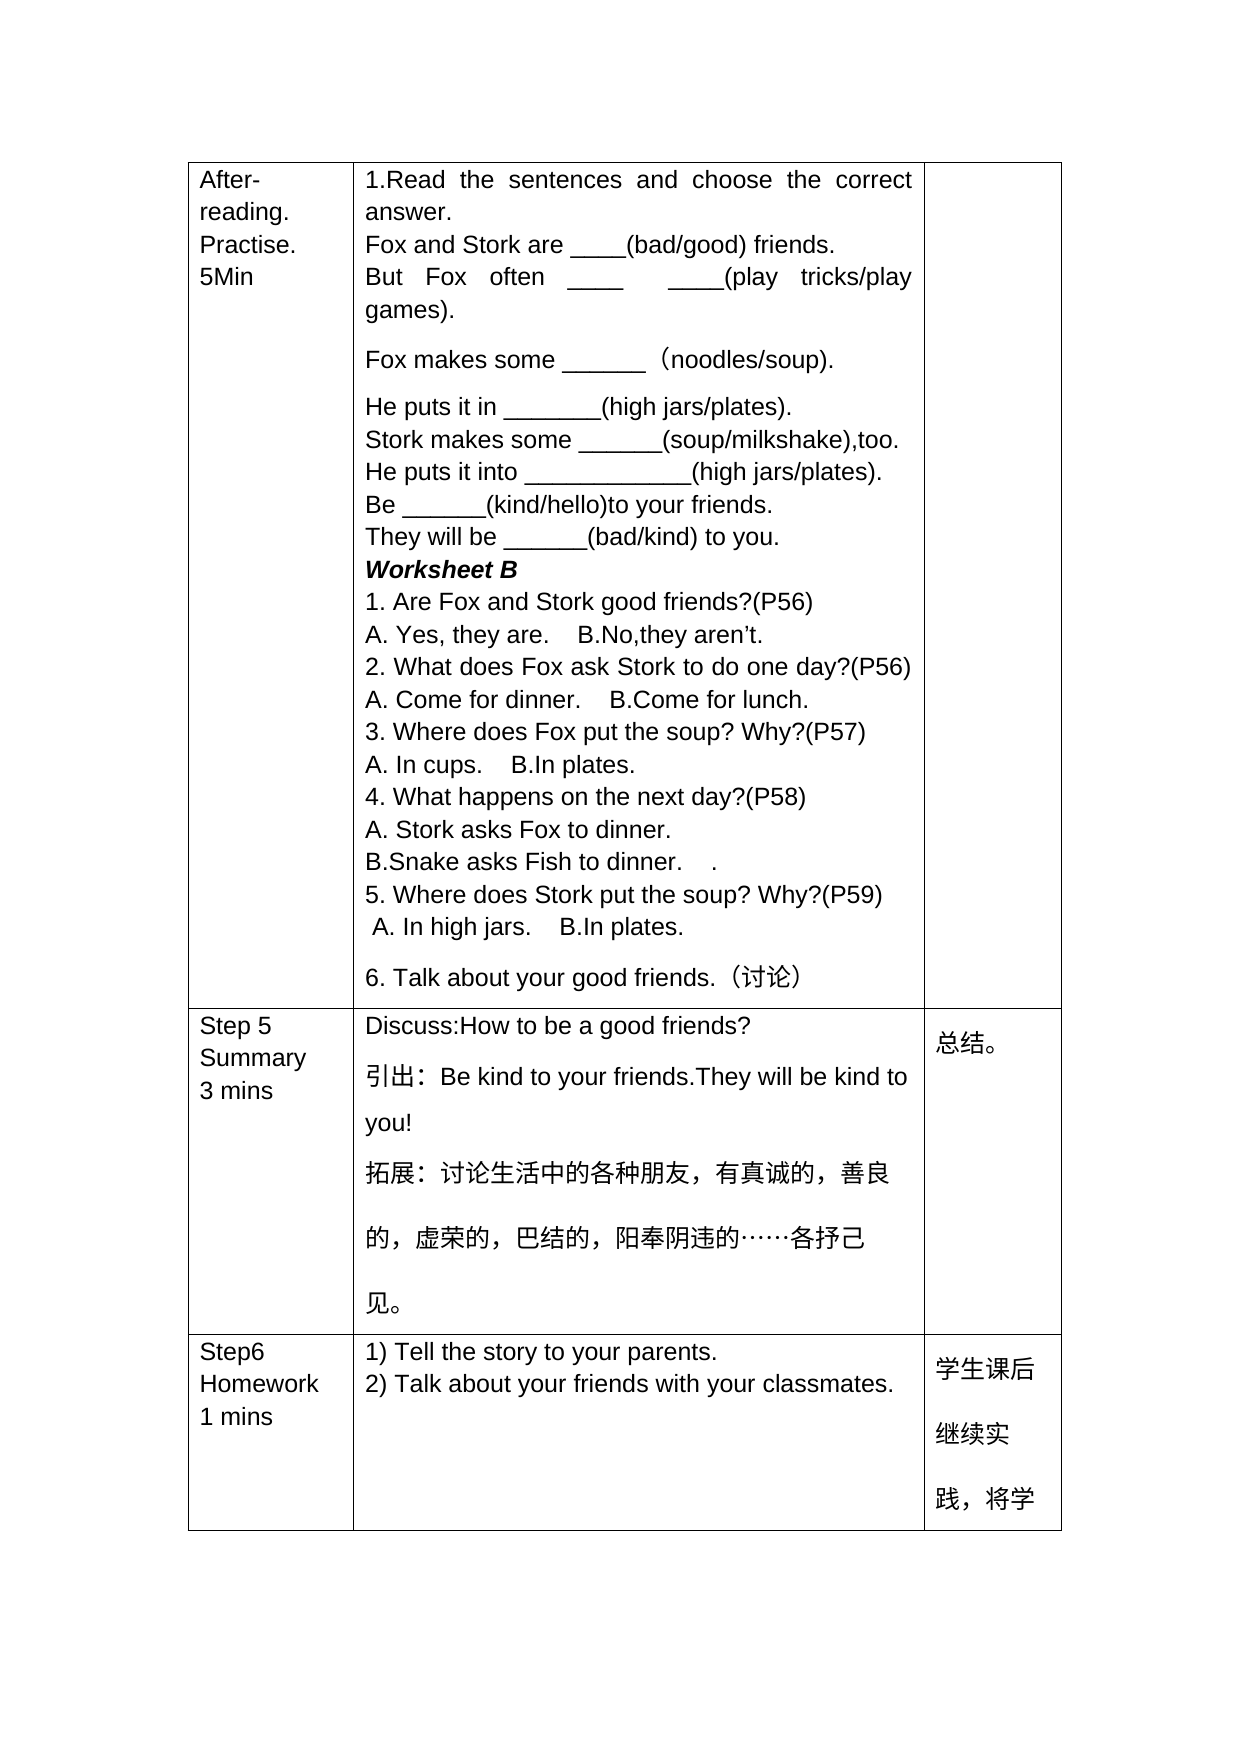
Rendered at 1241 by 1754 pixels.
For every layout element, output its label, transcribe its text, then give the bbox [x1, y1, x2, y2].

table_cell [189, 1335, 353, 1530]
table_cell 总结。 [925, 1009, 1061, 1334]
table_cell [189, 163, 353, 1008]
table_cell 学生课后继续实践，将学习延伸到课外。 [925, 1335, 1061, 1530]
table_cell Step 5 Summary 3 mins [189, 1009, 353, 1334]
table_cell [925, 163, 1061, 1008]
table_cell Discuss:How to be a good friends? 引出：Be kind to your friends.They will be kind to you! 拓展：讨论生活中的各种朋友，有真诚的，善良的，虚荣的，巴结的，阳奉阴违的……各抒己见。 [354, 1009, 924, 1334]
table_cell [354, 163, 924, 1008]
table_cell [354, 1335, 924, 1530]
